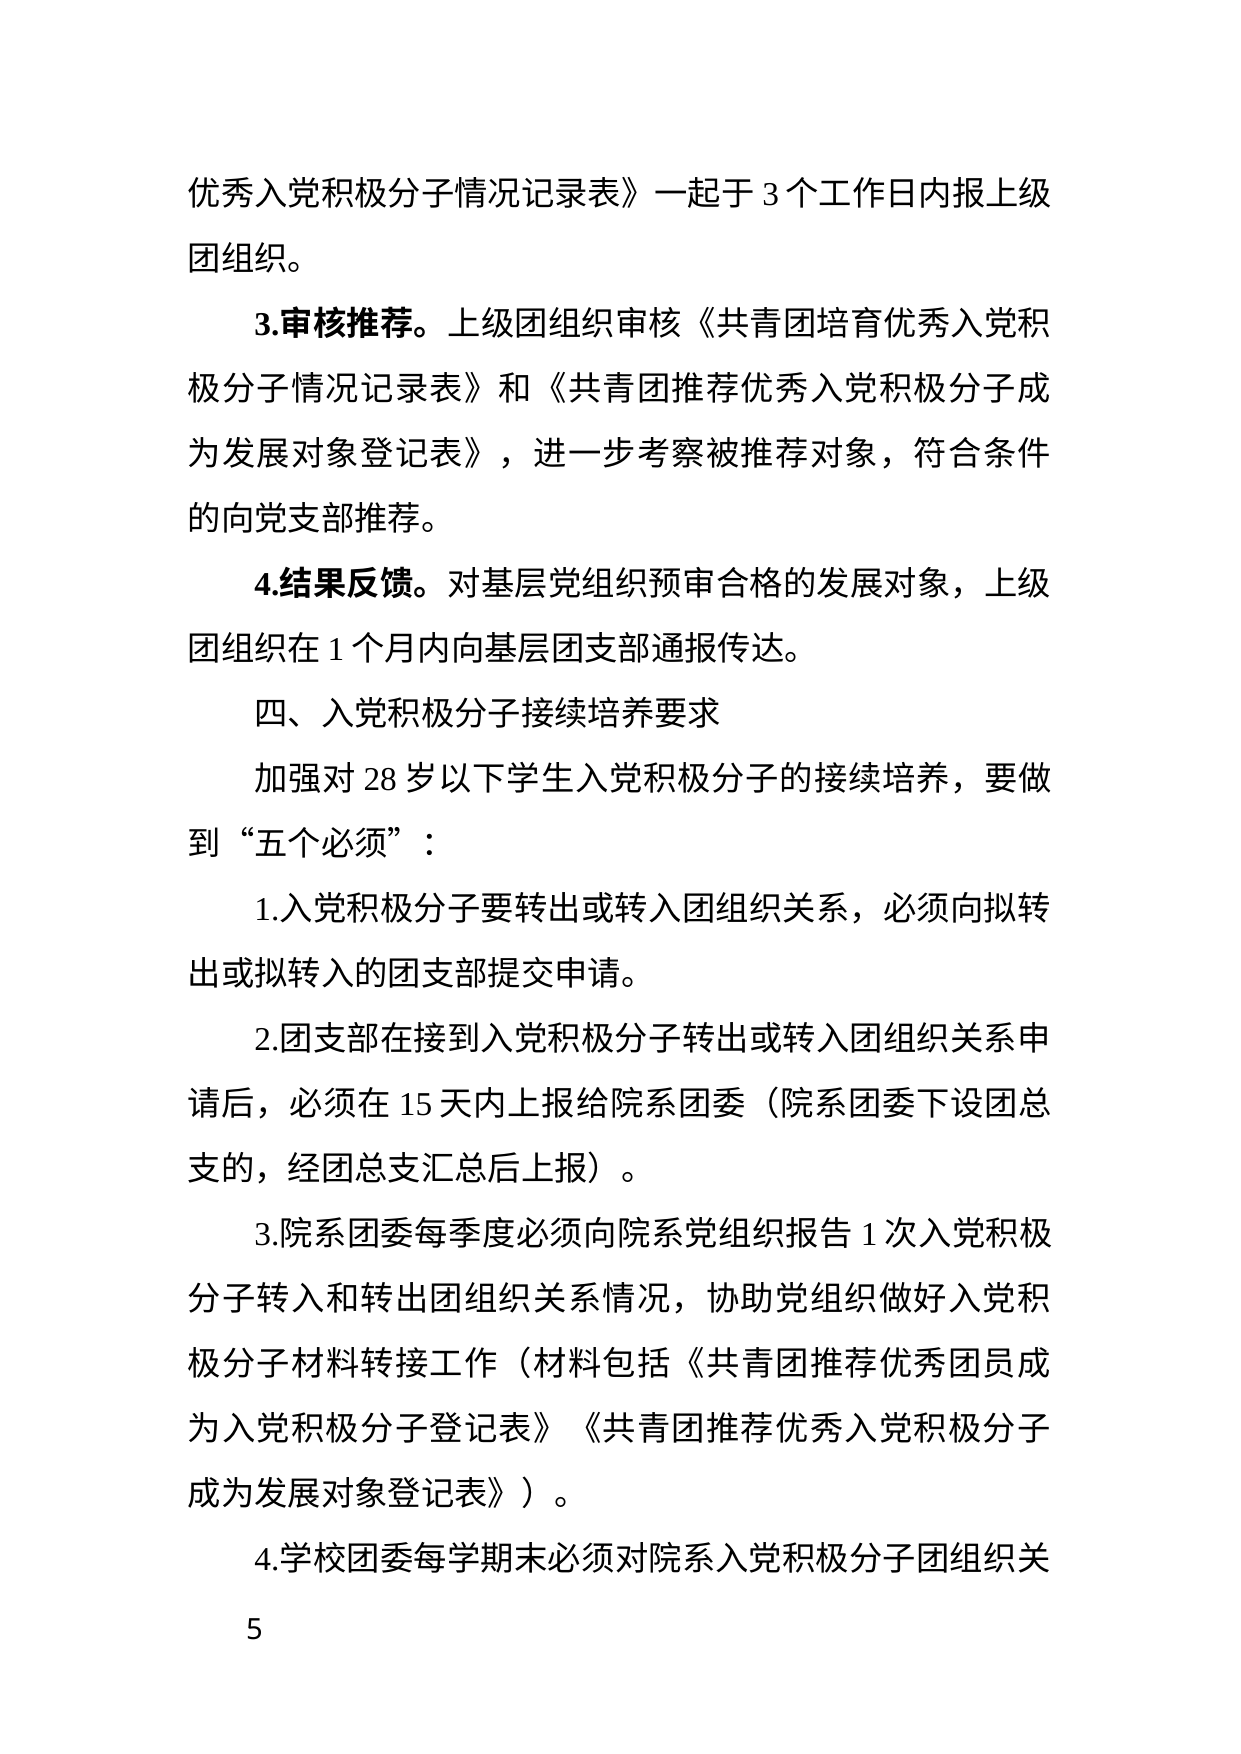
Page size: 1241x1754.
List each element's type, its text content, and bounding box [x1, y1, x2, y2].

text 1.入党积极分子要转出或转入团组织关系，必须向拟转出或拟转入的团支部提交申请。 [187, 873, 1053, 1003]
text 加强对28岁以下学生入党积极分子的接续培养，要做到“五个必须”： [187, 743, 1053, 873]
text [187, 158, 1053, 288]
text 四、入党积极分子接续培养要求 [187, 678, 1053, 743]
text 4.结果反馈。对基层党组织预审合格的发展对象，上级团组织在1个月内向基层团支部通报传达。 [187, 548, 1053, 678]
text 3.院系团委每季度必须向院系党组织报告1次入党积极分子转入和转出团组织关系情况，协助党组织做好入党积极分子材料转接工作（材料包括《共青团推荐优秀团员成为入党积极分子登记表》《共青团推荐优秀入党积极分子成为发展对象登记表》）。 [187, 1198, 1053, 1523]
text 3.审核推荐。上级团组织审核《共青团培育优秀入党积极分子情况记录表》和《共青团推荐优秀入党积极分子成为发展对象登记表》，进一步考察被推荐对象，符合条件的向党支部推荐。 [187, 288, 1053, 548]
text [187, 1523, 1053, 1588]
text 2.团支部在接到入党积极分子转出或转入团组织关系申请后，必须在15天内上报给院系团委（院系团委下设团总支的，经团总支汇总后上报）。 [187, 1003, 1053, 1198]
